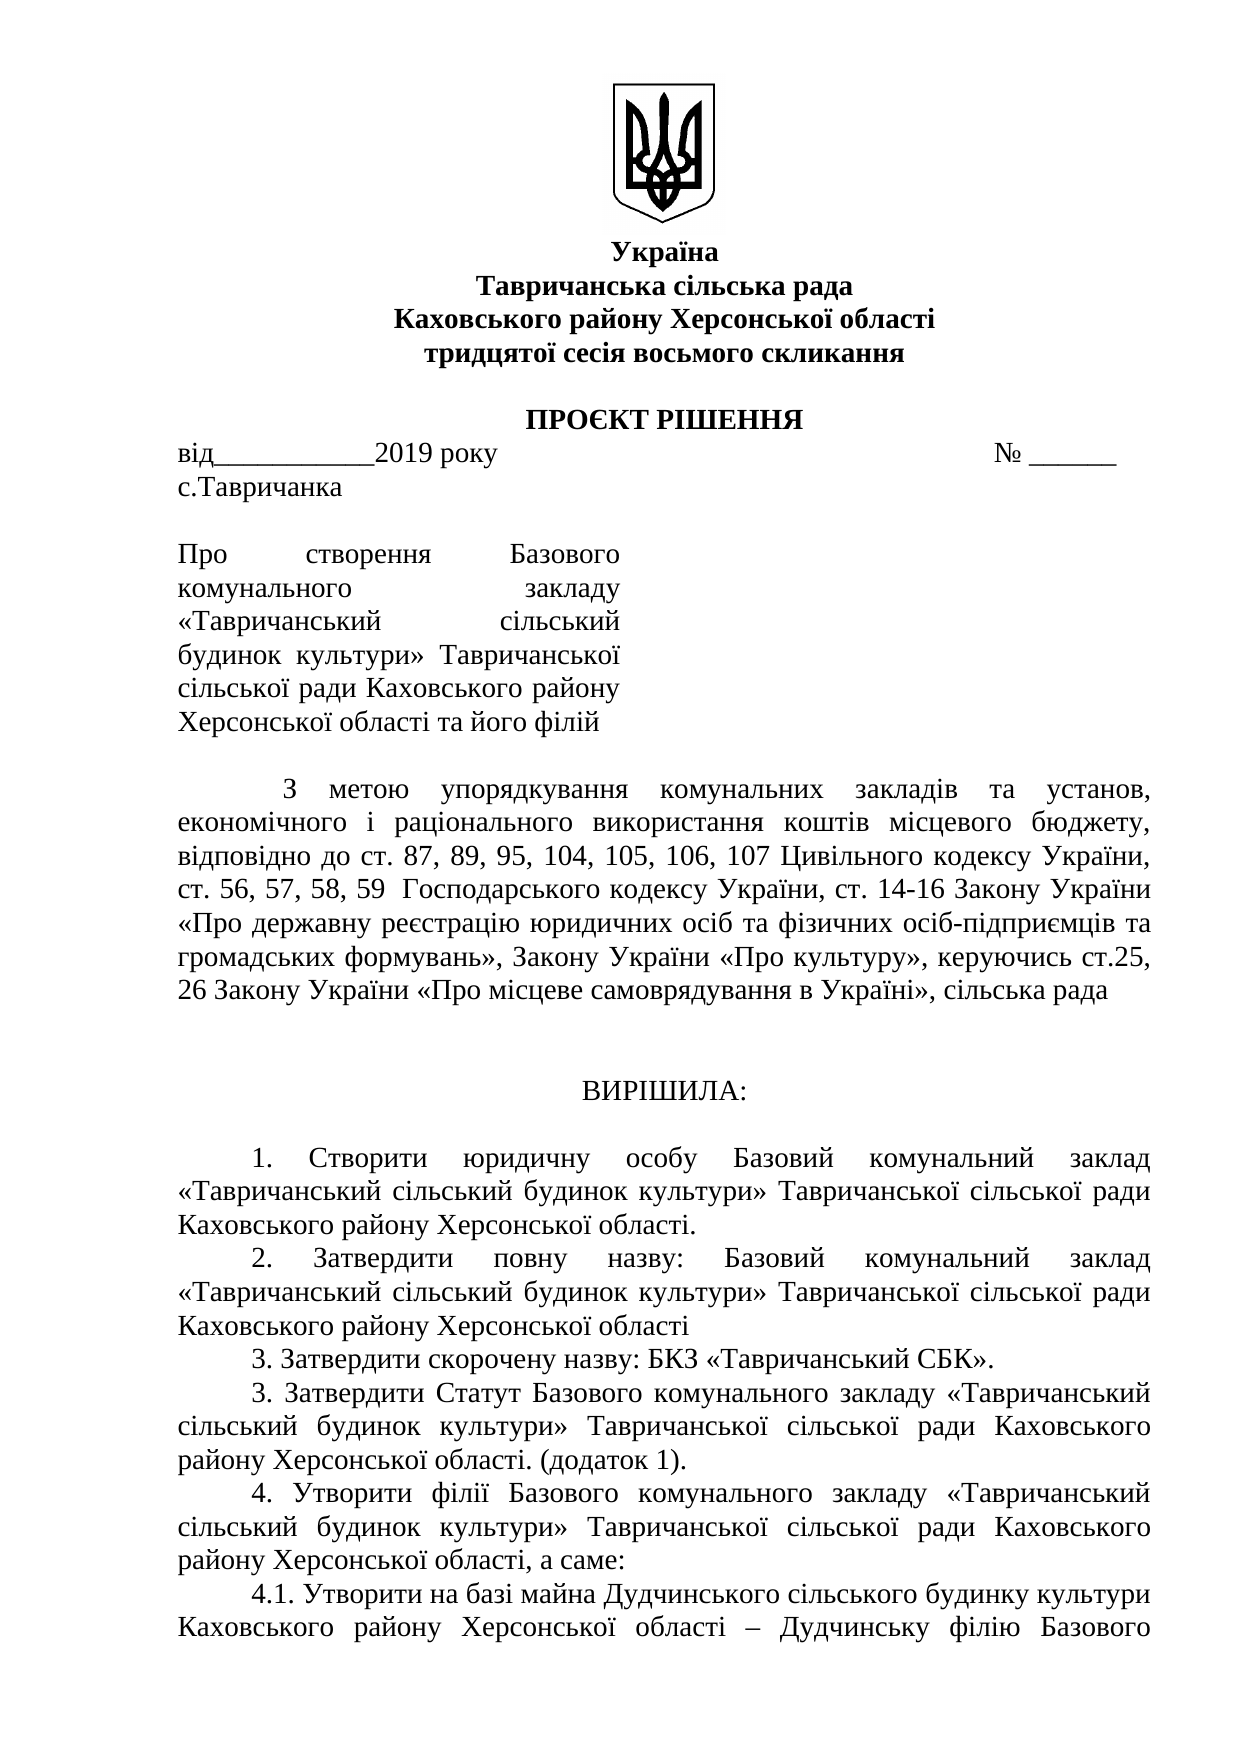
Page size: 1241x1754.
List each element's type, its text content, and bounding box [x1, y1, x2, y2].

text 2. Затвердити повну назву: Базовий комунальний заклад «Тавричанський сільський будинок культури» Тавричанської сільської ради Каховського району Херсонської області [177, 1241, 1152, 1341]
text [177, 1576, 1152, 1643]
text 1. Створити юридичну особу Базовий комунальний заклад «Тавричанський сільський будинок культури» Тавричанської сільської ради Каховського району Херсонської області. [177, 1140, 1152, 1241]
text Про створення Базового комунального закладу «Тавричанський сільський будинок культури» Тавричанської сільської ради Каховського району Херсонської області та його філій [177, 536, 620, 737]
text ПРОЄКТ РІШЕННЯ [177, 402, 1152, 436]
picture [602, 73, 727, 235]
text 3. Затвердити скорочену назву: БКЗ «Тавричанський СБК». [177, 1341, 1152, 1375]
text Тавричанська сільська рада [177, 268, 1152, 301]
text Каховського району Херсонської області [177, 301, 1152, 335]
text тридцятої сесія восьмого скликання [177, 335, 1152, 368]
text 4. Утворити філії Базового комунального закладу «Тавричанський сільський будинок культури» Тавричанської сільської ради Каховського району Херсонської області, а саме: [177, 1475, 1152, 1576]
text ВИРІШИЛА: [177, 1073, 1152, 1106]
text від___________2019 року № ______ с.Тавричанка [177, 436, 1152, 503]
text З метою упорядкування комунальних закладів та установ, економічного і раціонального використання коштів місцевого бюджету, відповідно до ст. 87, 89, 95, 104, 105, 106, 107 Цивільного кодексу України, ст. 56, 57, 58, 59 Господарського кодексу України, ст. 14-16 Закону України «Про державну реєстрацію юридичних осіб та фізичних осіб-підприємців та громадських формувань», Закону України «Про культуру», керуючись ст.25, 26 Закону України «Про місцеве самоврядування в Україні», сільська рада [177, 771, 1152, 1006]
text 3. Затвердити Статут Базового комунального закладу «Тавричанський сільський будинок культури» Тавричанської сільської ради Каховського району Херсонської області. (додаток 1). [177, 1375, 1152, 1475]
text Україна [177, 234, 1152, 268]
